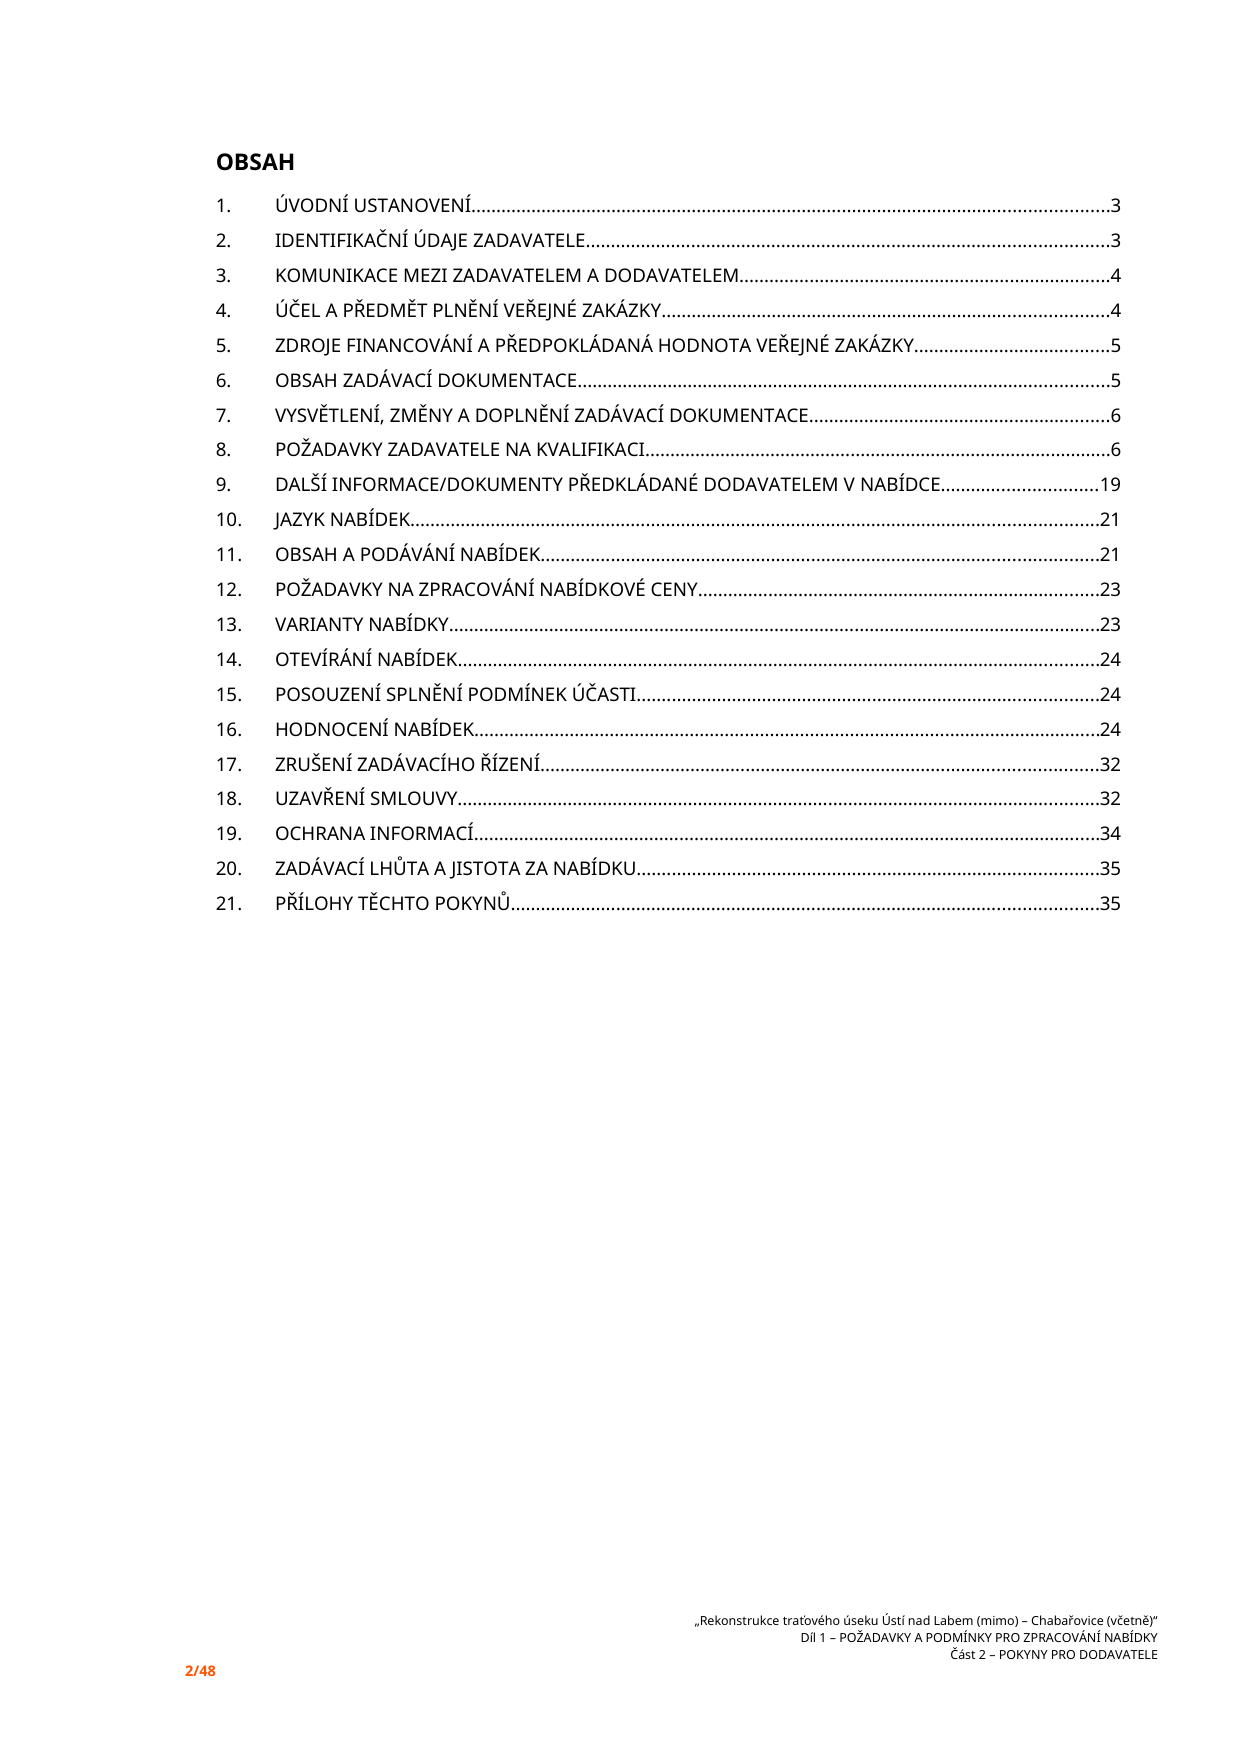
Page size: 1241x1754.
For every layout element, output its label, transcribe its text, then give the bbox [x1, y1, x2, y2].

text 10. JAZYK NABÍDEK 21 [216, 507, 1122, 532]
text 4. ÚČEL a PŘEDMĚT PLNĚNÍ VEŘEJNÉ ZAKÁZKY 4 [216, 297, 1122, 323]
text 9. DALŠÍ INFORMACE/DOKUMENTY PŘEDKLÁDANÉ DODAVATELEM v NABÍDCE 19 [216, 472, 1122, 497]
text 11. OBSAH a PODÁVÁNÍ NABÍDEK 21 [216, 541, 1122, 567]
text 19. OCHRANA INFORMACÍ 34 [216, 821, 1122, 846]
text 13. VARIANTY NABÍDKY 23 [216, 611, 1122, 637]
text 7. VYSVĚTLENÍ, ZMĚNY a DOPLNĚNÍ ZADÁVACÍ DOKUMENTACE 6 [216, 402, 1122, 427]
text 17. ZRUŠENÍ ZADÁVACÍHO ŘÍZENÍ 32 [216, 751, 1122, 776]
text 6. OBSAH ZADÁVACÍ DOKUMENTACE 5 [216, 367, 1122, 392]
text 15. POSOUZENÍ SPLNĚNÍ PODMÍNEK ÚČASTI 24 [216, 681, 1122, 707]
text 20. ZADÁVACÍ LHŮTA A JISTOTA ZA NABÍDKU 35 [216, 856, 1122, 881]
text 3. KOMUNIKACE MEZI ZADAVATELEM a DODAVATELEM 4 [216, 262, 1122, 288]
text 8. POŽADAVKY ZADAVATELE NA KVALIFIKACI 6 [216, 437, 1122, 462]
text 1. ÚVODNÍ USTANOVENÍ 3 [216, 192, 1122, 218]
text 18. UZAVŘENÍ SMLOUVY 32 [216, 786, 1122, 811]
text 16. HODNOCENÍ NABÍDEK 24 [216, 716, 1122, 741]
text 5. ZDROJE FINANCOVÁNÍ a PŘEDPOKLÁDANÁ HODNOTA VEŘEJNÉ ZAKÁZKY 5 [216, 332, 1122, 358]
text Obsah [216, 146, 1122, 177]
text 21. PŘÍLOHY TĚCHTO POKYNŮ 35 [216, 890, 1122, 916]
text 14. OTEVÍRÁNÍ NABÍDEK 24 [216, 646, 1122, 672]
text 2. IDENTIFIKAČNÍ ÚDAJE ZADAVATELE 3 [216, 227, 1122, 253]
text 12. POŽADAVKY NA ZPRACOVÁNÍ NABÍDKOVÉ CENY 23 [216, 576, 1122, 602]
